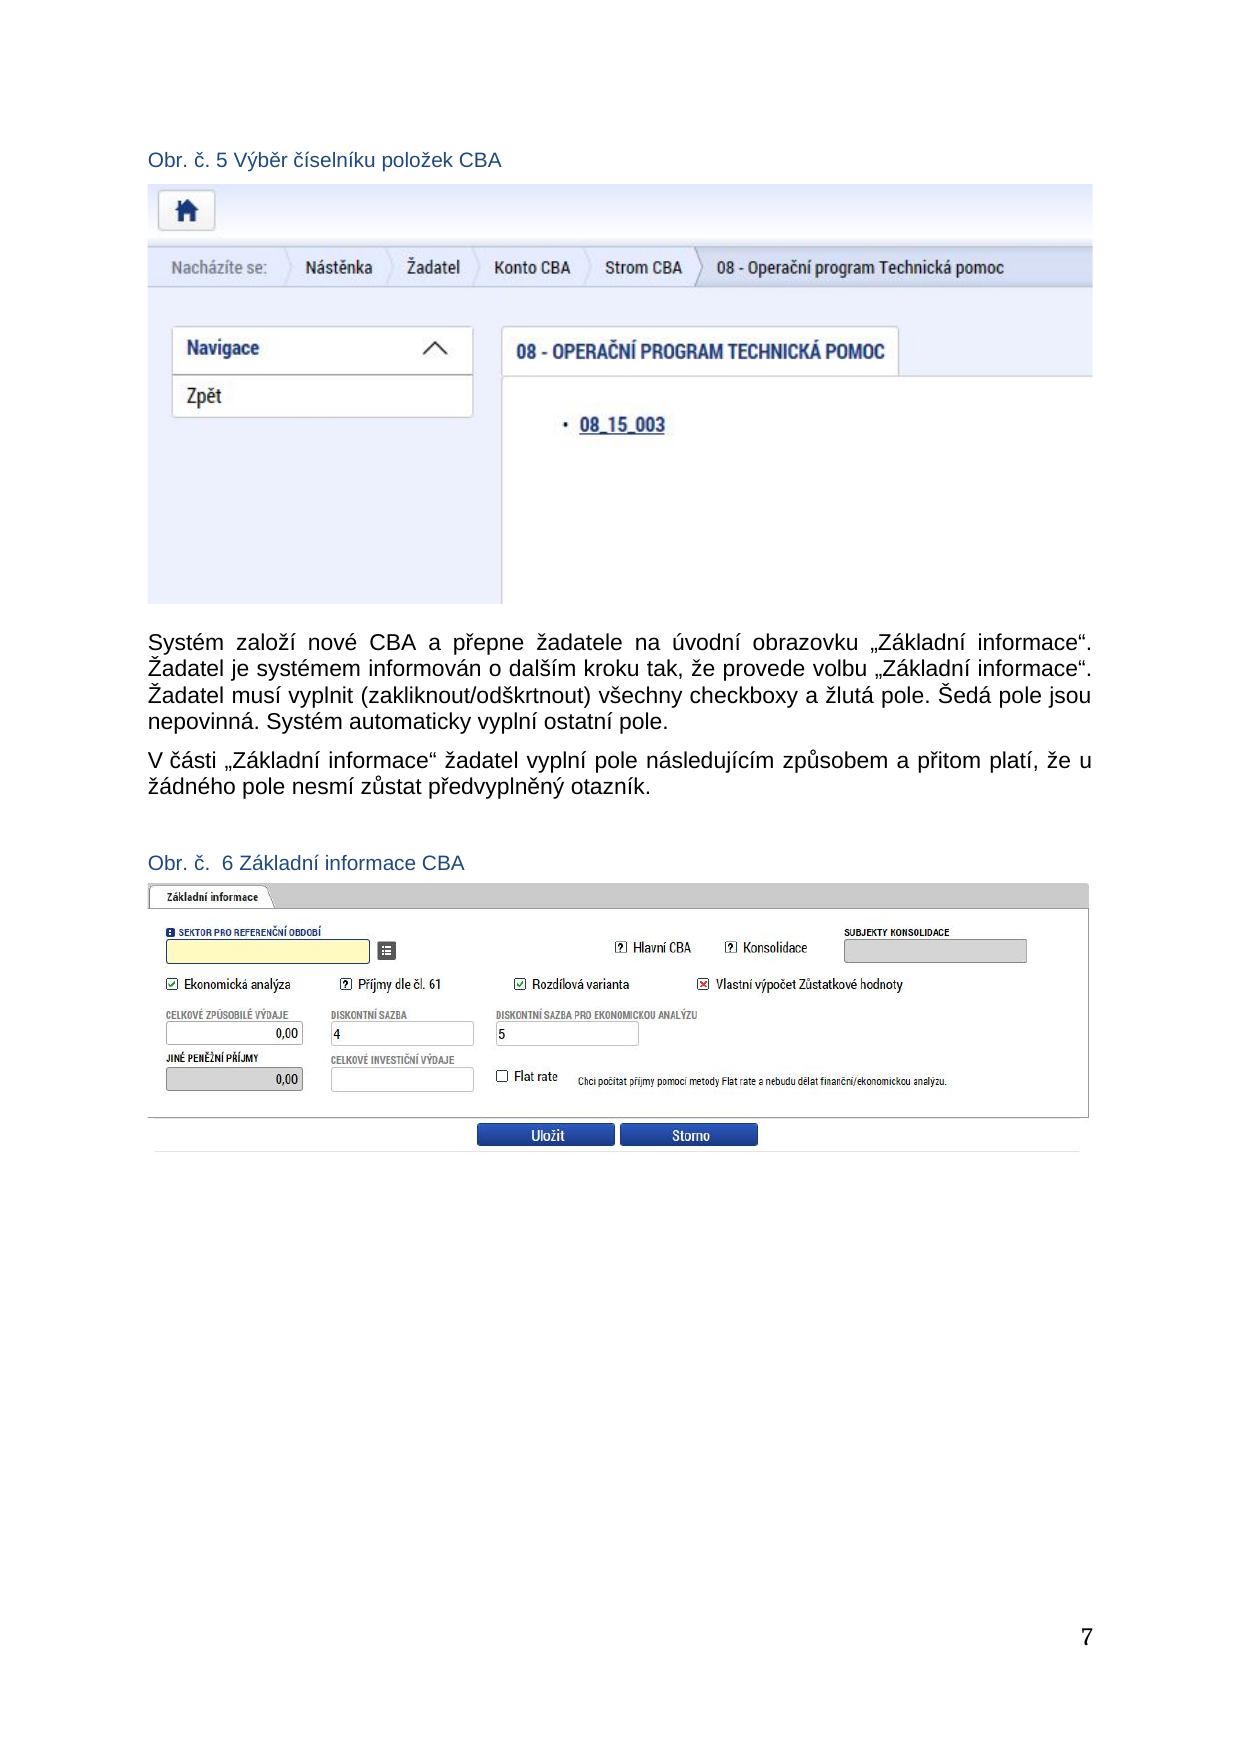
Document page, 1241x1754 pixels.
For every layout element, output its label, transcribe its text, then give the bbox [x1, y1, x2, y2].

text Obr. č. 5 Výběr číselníku položek CBA [148, 148, 1093, 172]
text Systém založí nové CBA a přepne žadatele na úvodní obrazovku „Základní informace“. Žadatel je systémem informován o dalším kroku tak, že provede volbu „Základní informace“. Žadatel musí vyplnit (zakliknout/odškrtnout) všechny checkboxy a žlutá pole. Šedá pole jsou nepovinná. Systém automaticky vyplní ostatní pole. [148, 629, 1093, 734]
picture [147, 184, 1093, 604]
picture [147, 874, 1093, 1156]
text V části „Základní informace“ žadatel vyplní pole následujícím způsobem a přitom platí, že u žádného pole nesmí zůstat předvyplněný otazník. [148, 747, 1093, 799]
text Obr. č. 6 Základní informace CBA [148, 851, 1093, 874]
